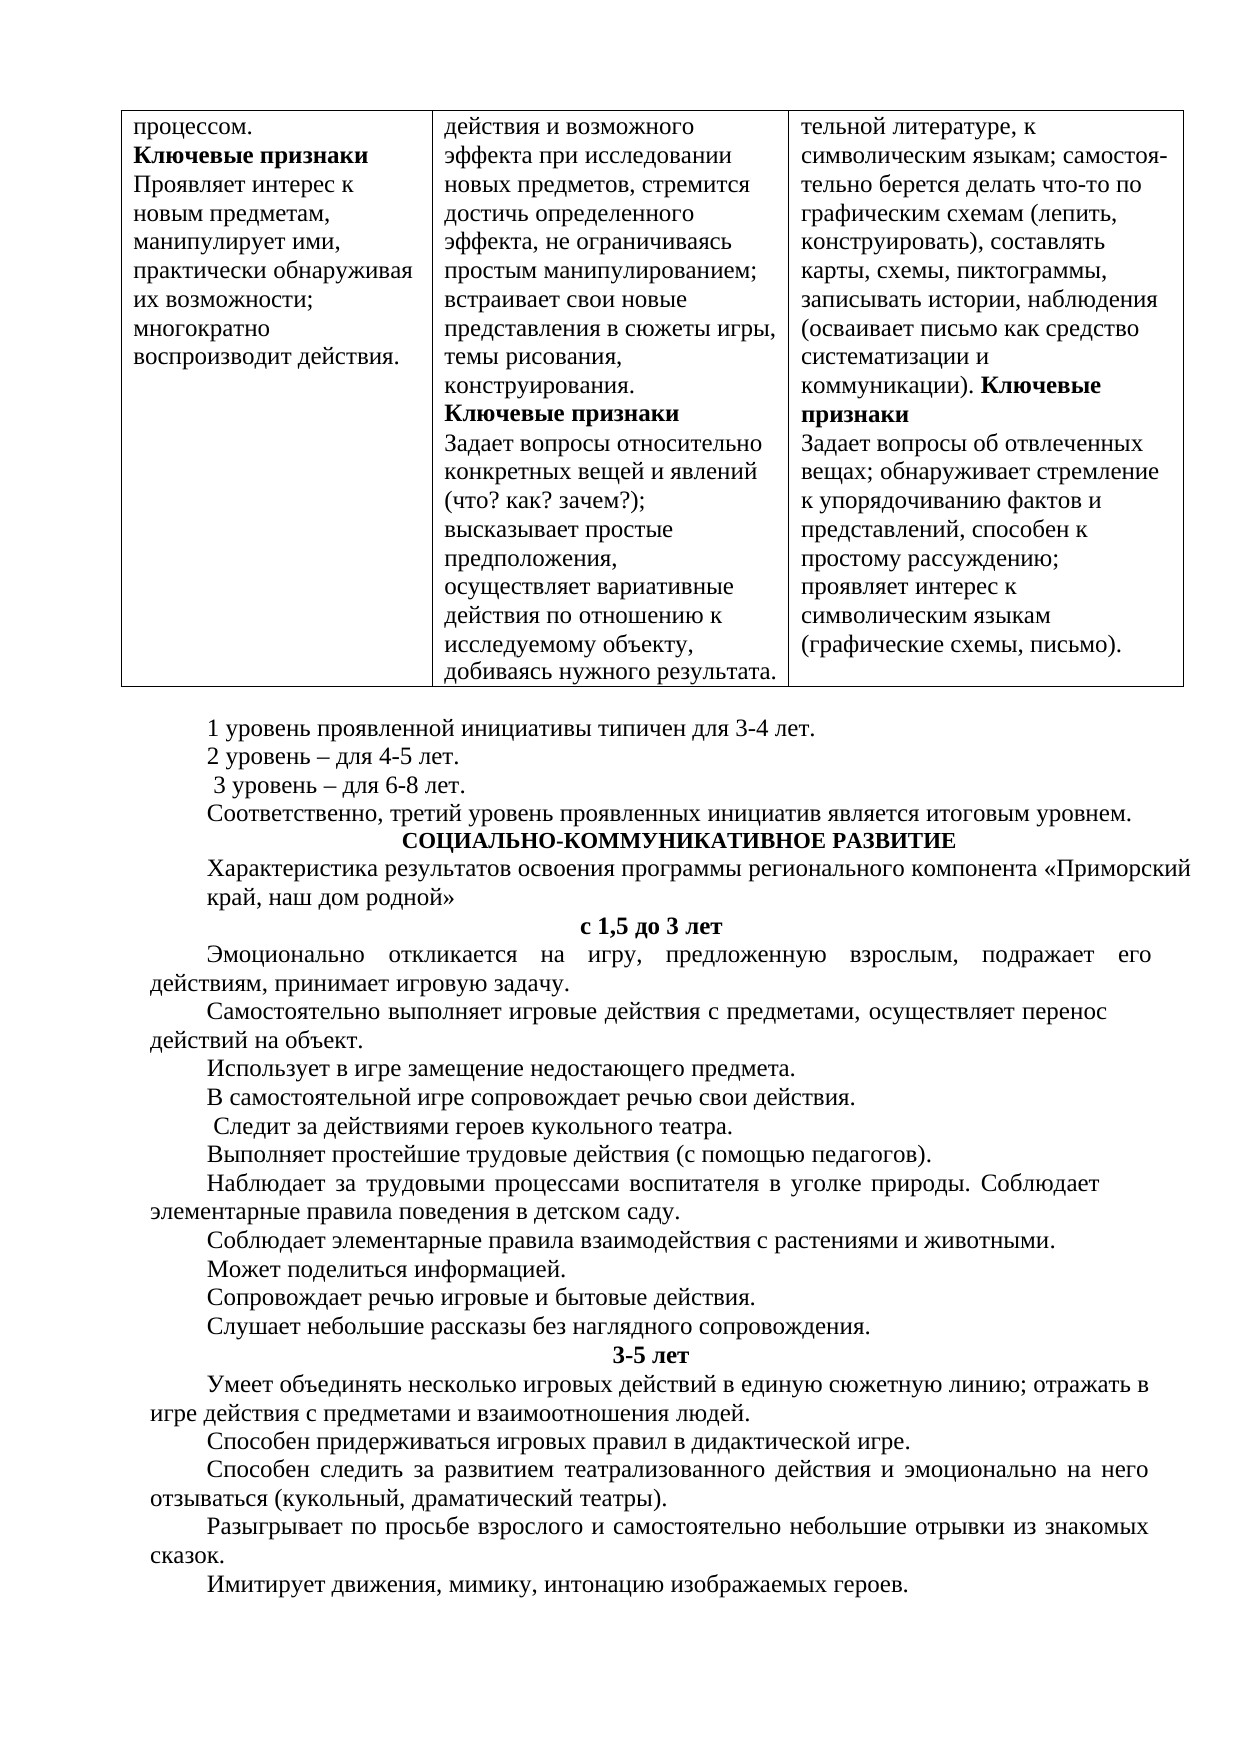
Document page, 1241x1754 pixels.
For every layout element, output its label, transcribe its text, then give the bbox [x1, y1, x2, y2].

text В самостоятельной игре сопровождает речью свои действия. Следит за действиями героев кукольного театра. [206, 1082, 858, 1140]
text Способен следить за развитием театрализованного действия и эмоционально на него отзываться (кукольный, драматический театры). [150, 1455, 1201, 1512]
text Слушает небольшие рассказы без наглядного сопровождения. [207, 1312, 1201, 1340]
text Имитирует движения, мимику, интонацию изображаемых героев. [207, 1569, 1201, 1598]
text Способен придерживаться игровых правил в дидактической игре. [207, 1427, 1201, 1455]
text Сопровождает речью игровые и бытовые действия. [207, 1283, 1201, 1312]
subtitle 3-5 лет [612, 1340, 1201, 1369]
text Наблюдает за трудовыми процессами воспитателя в уголке природы. Соблюдает элементарные правила поведения в детском саду. [150, 1169, 1201, 1225]
text Характеристика результатов освоения программы регионального компонента «Приморский край, наш дом родной» [207, 854, 1201, 911]
text 1 уровень проявленной инициативы типичен для 3-4 лет. 2 уровень – для 4-5 лет. [207, 713, 817, 770]
text Эмоционально откликается на игру, предложенную взрослым, подражает его действиям, принимает игровую задачу. [150, 940, 1152, 997]
table_header действия и возможного эффекта при исследовании новых предметов, стремится достичь определенного эффекта, не ограничиваясь простым манипулированием; встраивает свои новые представления в сюжеты игры, темы рисования, конструирования. Ключевые признаки Задает вопросы относительно конкретных вещей и явлений (что? как? зачем?); высказывает простые предположения, осуществляет вариативные действия по отношению к исследуемому объекту, добиваясь нужного результата. [433, 111, 788, 686]
text Соблюдает элементарные правила взаимодействия с растениями и животными. Может поделиться информацией. [207, 1225, 1058, 1283]
text Умеет объединять несколько игровых действий в единую сюжетную линию; отражать в игре действия с предметами и взаимоотношения людей. [150, 1369, 1152, 1427]
text Выполняет простейшие трудовые действия (с помощью педагогов). [207, 1140, 1201, 1168]
text СОЦИАЛЬНО-КОММУНИКАТИВНОЕ РАЗВИТИЕ [402, 828, 1201, 854]
subtitle с 1,5 до 3 лет [580, 911, 1201, 940]
table_header тельной литературе, к символическим языкам; самостоя- тельно берется делать что-то по графическим схемам (лепить, конструировать), составлять карты, схемы, пиктограммы, записывать истории, наблюдения (осваивает письмо как средство систематизации и коммуникации). Ключевые признаки Задает вопросы об отвлеченных вещах; обнаруживает стремление к упорядочиванию фактов и представлений, способен к простому рассуждению; проявляет интерес к символическим языкам (графические схемы, письмо). [789, 111, 1183, 686]
text Самостоятельно выполняет игровые действия с предметами, осуществляет перенос действий на объект. [150, 997, 1201, 1053]
text Использует в игре замещение недостающего предмета. [207, 1054, 1201, 1082]
text 3 уровень – для 6-8 лет. [213, 770, 1201, 799]
table_header процессом. Ключевые признаки Проявляет интерес к новым предметам, манипулирует ими, практически обнаруживая их возможности; многократно воспроизводит действия. [122, 111, 432, 686]
text Соответственно, третий уровень проявленных инициатив является итоговым уровнем. [207, 799, 1201, 827]
text Разыгрывает по просьбе взрослого и самостоятельно небольшие отрывки из знакомых сказок. [150, 1512, 1201, 1568]
